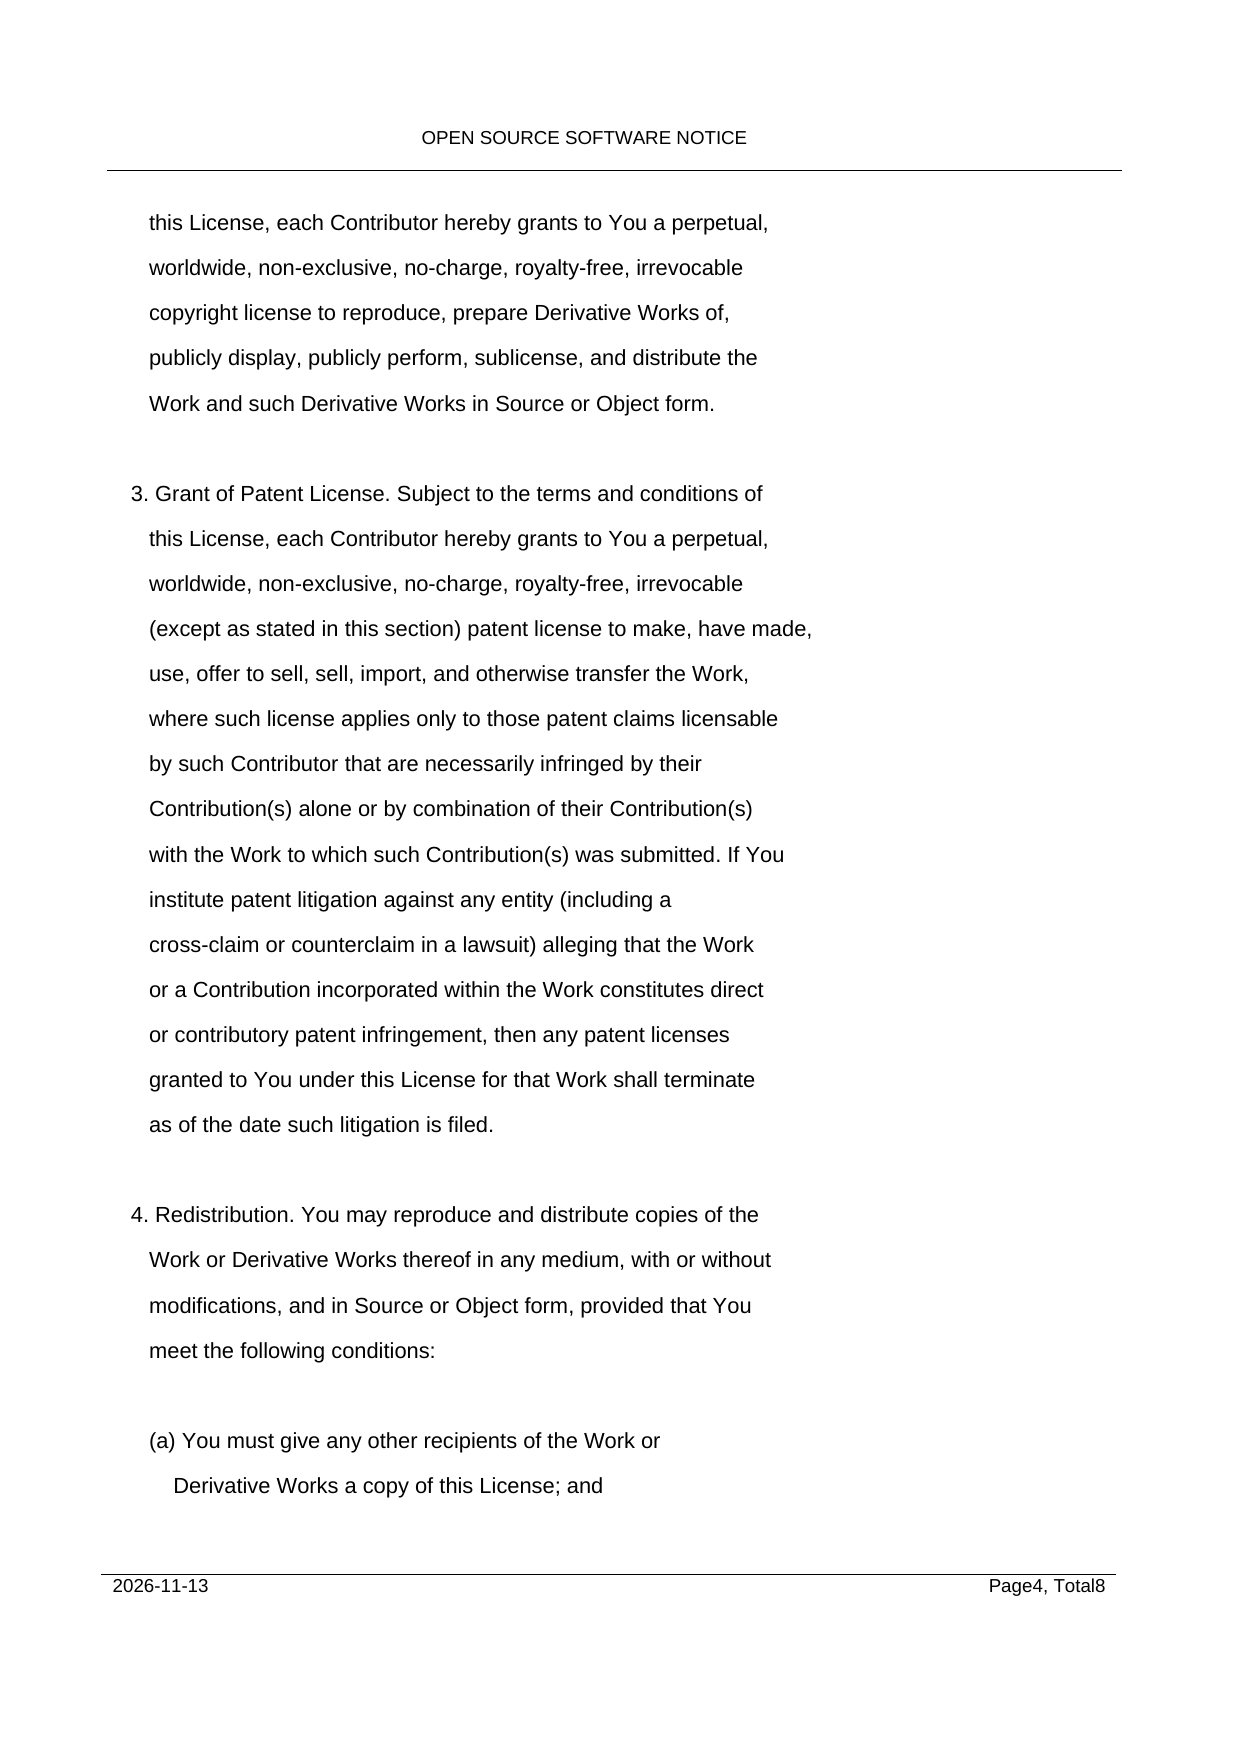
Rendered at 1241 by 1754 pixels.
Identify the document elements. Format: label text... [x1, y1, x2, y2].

text Derivative Works a copy of this License; and [112, 1469, 1128, 1502]
text worldwide, non-exclusive, no-charge, royalty-free, irrevocable [112, 251, 1128, 284]
text 3. Grant of Patent License. Subject to the terms and conditions of [112, 477, 1128, 509]
text Work or Derivative Works thereof in any medium, with or without [112, 1244, 1128, 1276]
text with the Work to which such Contribution(s) was submitted. If You [112, 838, 1128, 870]
text by such Contributor that are necessarily infringed by their [112, 748, 1128, 780]
text (except as stated in this section) patent license to make, have made, [112, 612, 1128, 645]
text meet the following conditions: [112, 1334, 1128, 1366]
text or contributory patent infringement, then any patent licenses [112, 1018, 1128, 1051]
text modifications, and in Source or Object form, provided that You [112, 1289, 1128, 1321]
text or a Contribution incorporated within the Work constitutes direct [112, 973, 1128, 1006]
text as of the date such litigation is filed. [112, 1108, 1128, 1141]
text where such license applies only to those patent claims licensable [112, 702, 1128, 735]
text use, offer to sell, sell, import, and otherwise transfer the Work, [112, 657, 1128, 690]
text (a) You must give any other recipients of the Work or [112, 1424, 1128, 1457]
text worldwide, non-exclusive, no-charge, royalty-free, irrevocable [112, 567, 1128, 600]
text Contribution(s) alone or by combination of their Contribution(s) [112, 793, 1128, 825]
text 4. Redistribution. You may reproduce and distribute copies of the [112, 1199, 1128, 1231]
text this License, each Contributor hereby grants to You a perpetual, [112, 206, 1128, 239]
text copyright license to reproduce, prepare Derivative Works of, [112, 297, 1128, 329]
text publicly display, publicly perform, sublicense, and distribute the [112, 342, 1128, 374]
text this License, each Contributor hereby grants to You a perpetual, [112, 522, 1128, 554]
text Work and such Derivative Works in Source or Object form. [112, 387, 1128, 419]
text institute patent litigation against any entity (including a [112, 883, 1128, 915]
text cross-claim or counterclaim in a lawsuit) alleging that the Work [112, 928, 1128, 961]
text granted to You under this License for that Work shall terminate [112, 1063, 1128, 1096]
